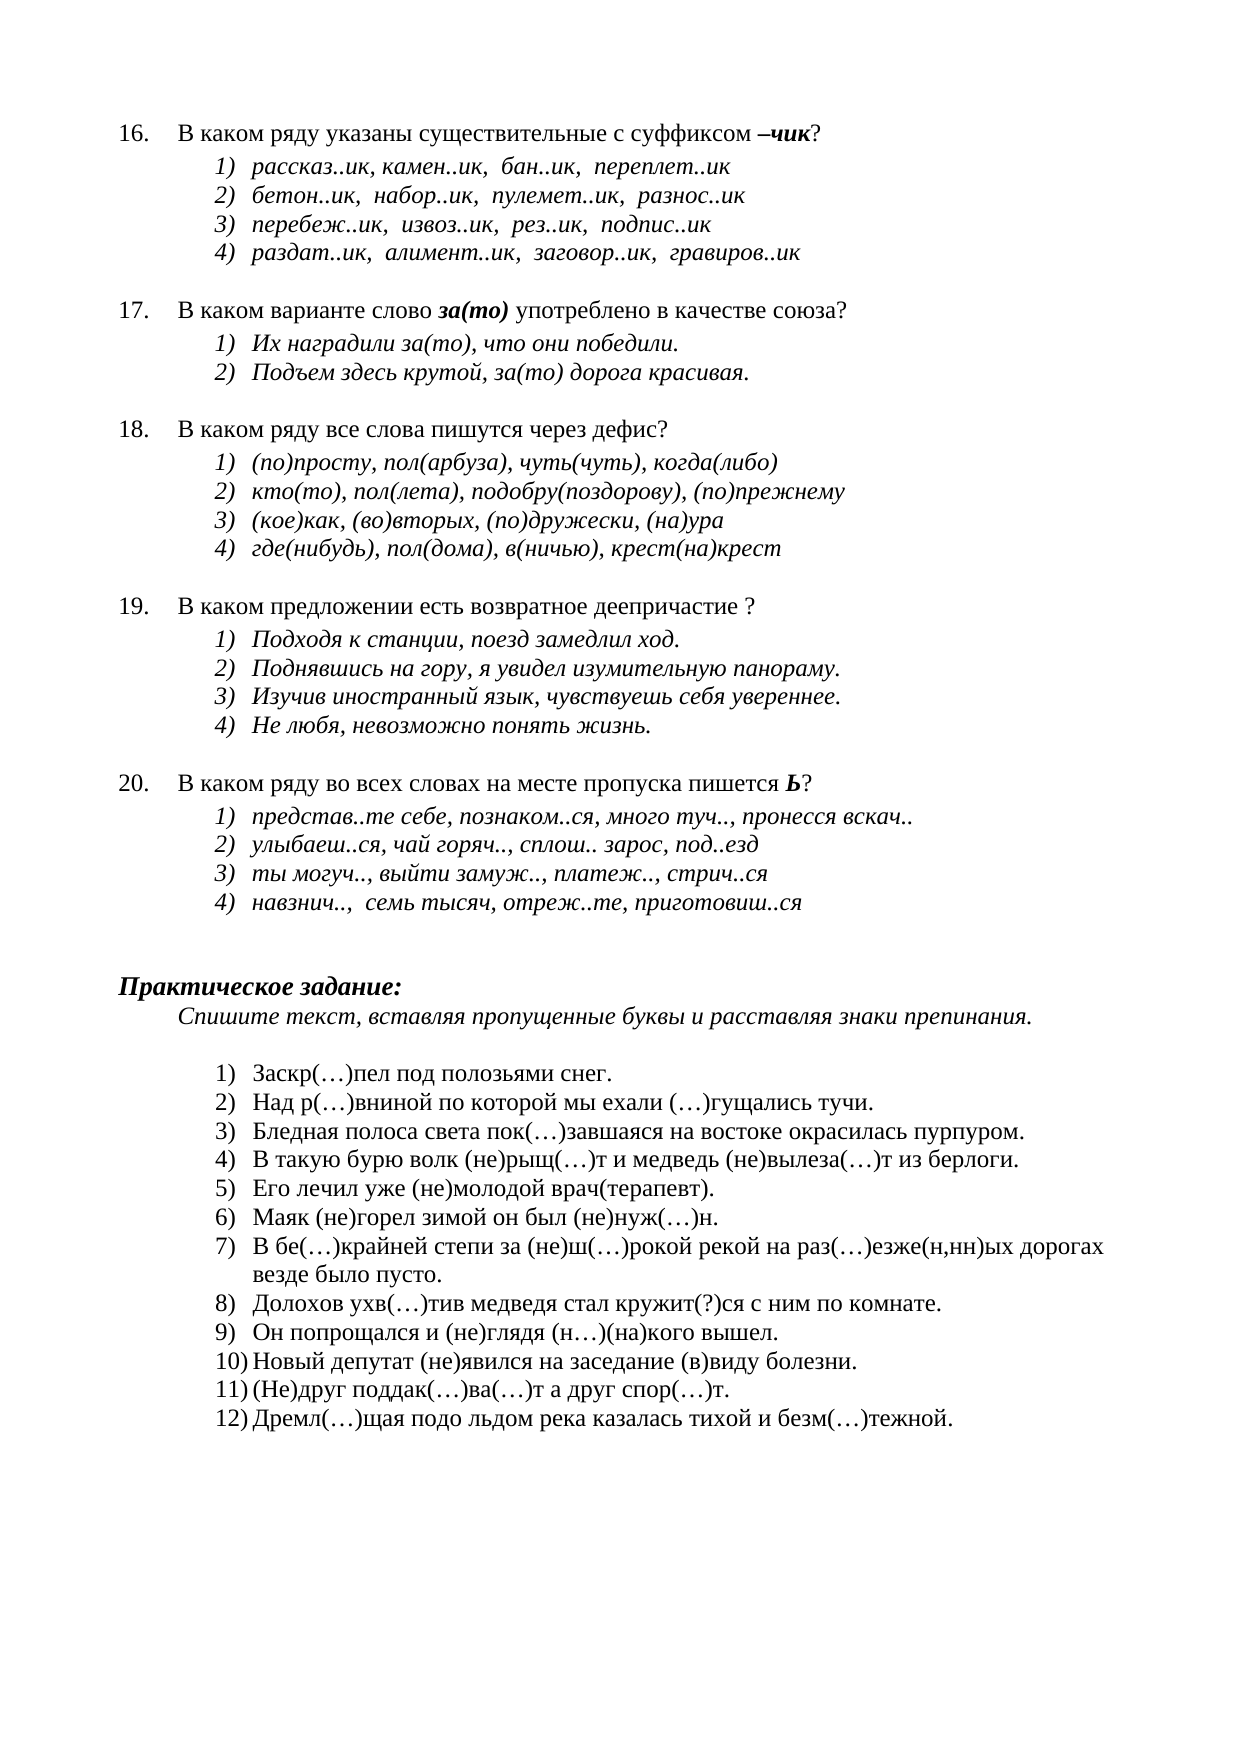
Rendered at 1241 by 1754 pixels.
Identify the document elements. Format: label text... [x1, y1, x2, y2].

list В бе(…)крайней степи за (не)ш(…)рокой рекой на раз(…)езже(н,нн)ых дорогах везде было пусто. [215, 1231, 1152, 1288]
list перебеж..ик, извоз..ик, рез..ик, подпис..ик [214, 209, 1152, 237]
list В каком варианте слово за(то) употреблено в качестве союза? [118, 295, 1152, 324]
list кто(то), пол(лета), подобру(поздорову), (по)прежнему [214, 476, 1152, 505]
list (по)просту, пол(арбуза), чуть(чуть), когда(либо) [214, 447, 1152, 476]
list Бледная полоса света пок(…)завшаяся на востоке окрасилась пурпуром. [215, 1116, 1152, 1144]
list Их наградили за(то), что они победили. [214, 328, 1152, 357]
list В каком ряду все слова пишутся через дефис? [118, 414, 1152, 443]
text Практическое задание: [118, 969, 1152, 1001]
list (кое)как, (во)вторых, (по)дружески, (на)ура [214, 505, 1152, 533]
list Заскр(…)пел под полозьями снег. [215, 1058, 1152, 1087]
list Маяк (не)горел зимой он был (не)нуж(…)н. [215, 1202, 1152, 1231]
list Его лечил уже (не)молодой врач(терапевт). [215, 1173, 1152, 1202]
list Подходя к станции, поезд замедлил ход. [214, 624, 1152, 653]
list Над р(…)вниной по которой мы ехали (…)гущались тучи. [215, 1087, 1152, 1116]
list раздат..ик, алимент..ик, заговор..ик, гравиров..ик [214, 237, 1152, 266]
list рассказ..ик, камен..ик, бан..ик, переплет..ик [214, 151, 1152, 180]
list Новый депутат (не)явился на заседание (в)виду болезни. [215, 1346, 1152, 1374]
list ты могуч.., выйти замуж.., платеж.., стрич..ся [214, 858, 1152, 887]
text Спишите текст, вставляя пропущенные буквы и расставляя знаки препинания. [177, 1001, 1152, 1029]
list представ..те себе, познаком..ся, много туч.., пронесся вскач.. [214, 801, 1152, 829]
list В такую бурю волк (не)рыщ(…)т и медведь (не)вылеза(…)т из берлоги. [215, 1144, 1152, 1173]
list Долохов ухв(…)тив медведя стал кружит(?)ся с ним по комнате. [215, 1288, 1152, 1317]
list В каком ряду указаны существительные с суффиксом –чик? [118, 118, 1152, 147]
list улыбаеш..ся, чай горяч.., сплош.. зарос, под..езд [214, 829, 1152, 858]
list бетон..ик, набор..ик, пулемет..ик, разнос..ик [214, 180, 1152, 209]
list Не любя, невозможно понять жизнь. [214, 710, 1152, 739]
list Изучив иностранный язык, чувствуешь себя увереннее. [214, 681, 1152, 710]
list где(нибудь), пол(дома), в(ничью), крест(на)крест [214, 533, 1152, 562]
list Подъем здесь крутой, за(то) дорога красивая. [214, 357, 1152, 385]
list В каком ряду во всех словах на месте пропуска пишется Ь? [118, 768, 1152, 796]
list навзнич.., семь тысяч, отреж..те, приготовиш..ся [214, 887, 1152, 916]
list В каком предложении есть возвратное деепричастие ? [118, 591, 1152, 620]
list Дремл(…)щая подо льдом река казалась тихой и безм(…)тежной. [215, 1403, 1152, 1432]
list Он попрощался и (не)глядя (н…)(на)кого вышел. [215, 1317, 1152, 1346]
list Поднявшись на гору, я увидел изумительную панораму. [214, 653, 1152, 681]
list (Не)друг поддак(…)ва(…)т а друг спор(…)т. [215, 1374, 1152, 1403]
